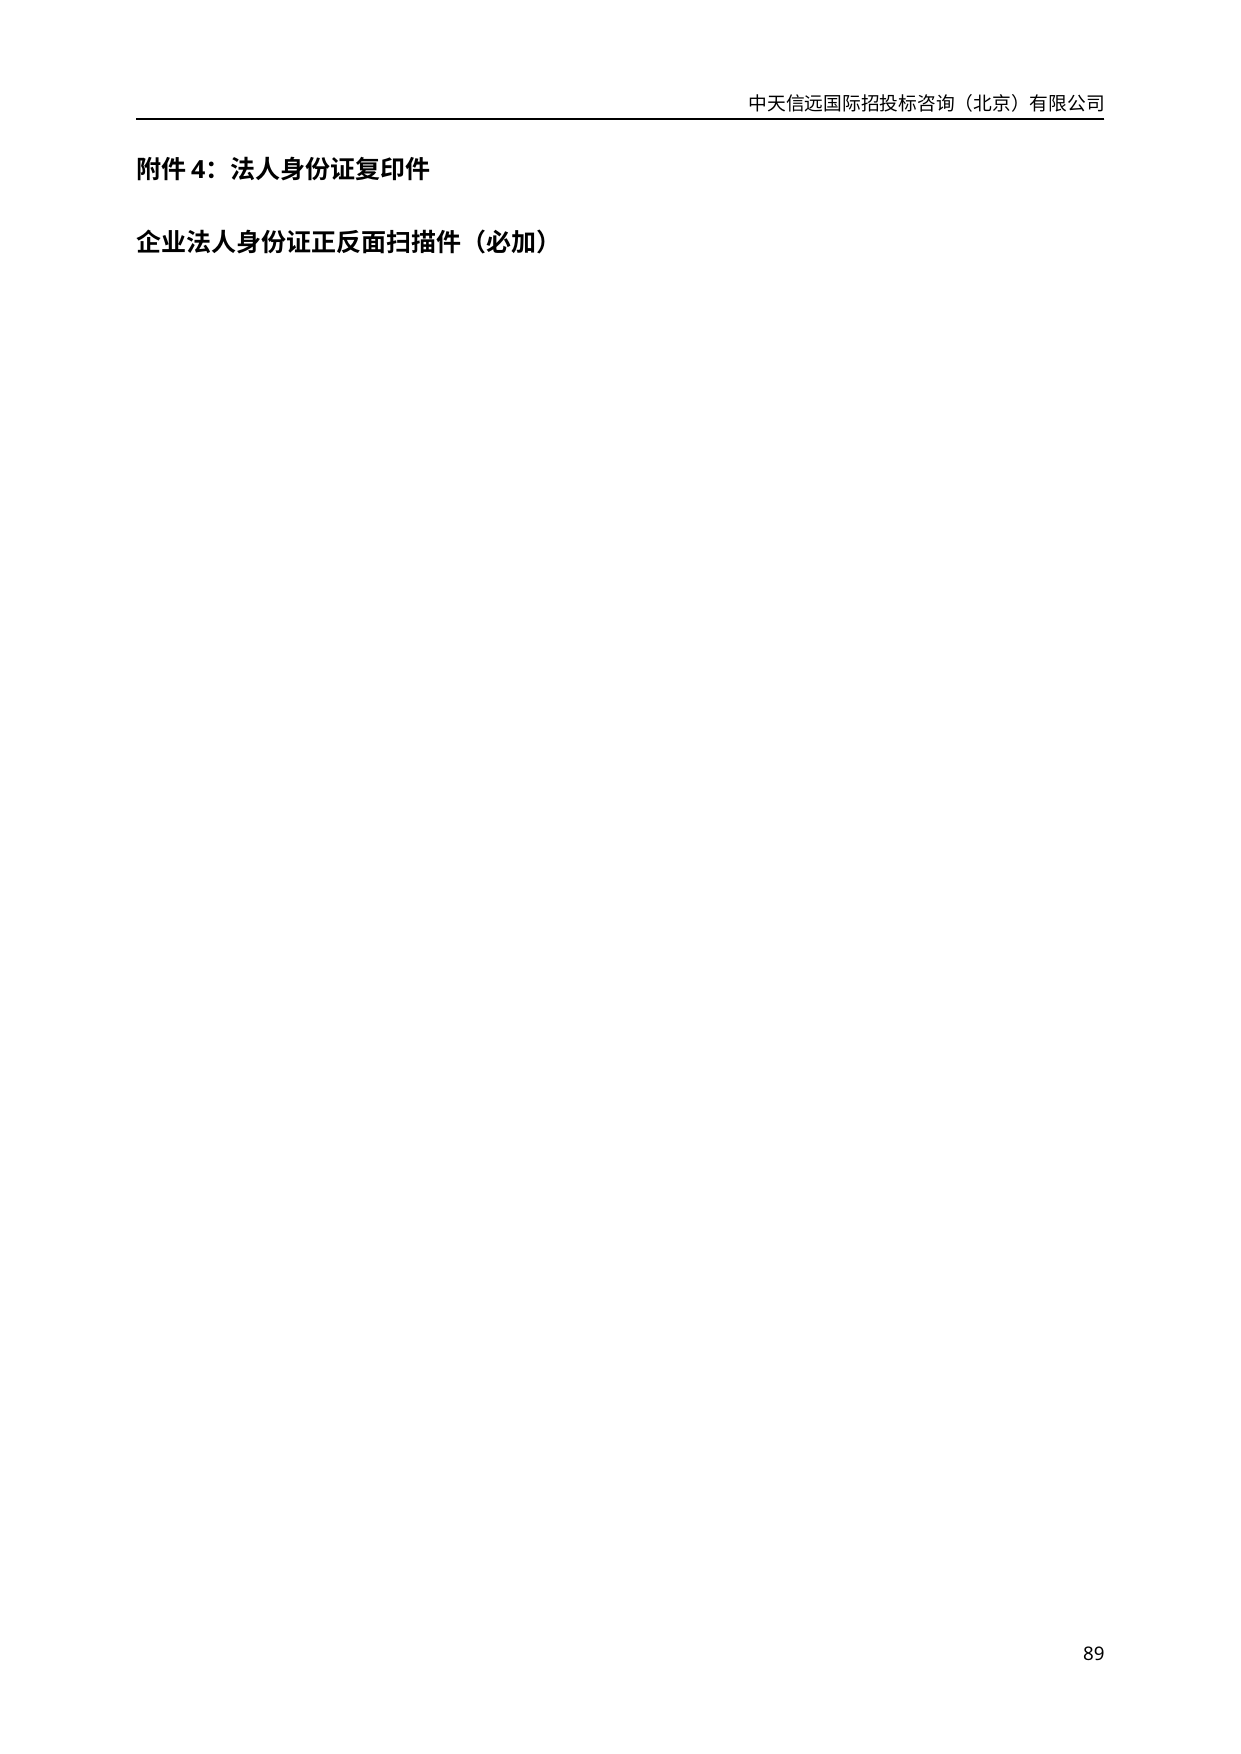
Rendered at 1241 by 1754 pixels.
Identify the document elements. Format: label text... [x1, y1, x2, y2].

text 企业法人身份证正反面扫描件（必加） [136, 222, 1104, 259]
text 附件4：法人身份证复印件 [136, 150, 1104, 186]
